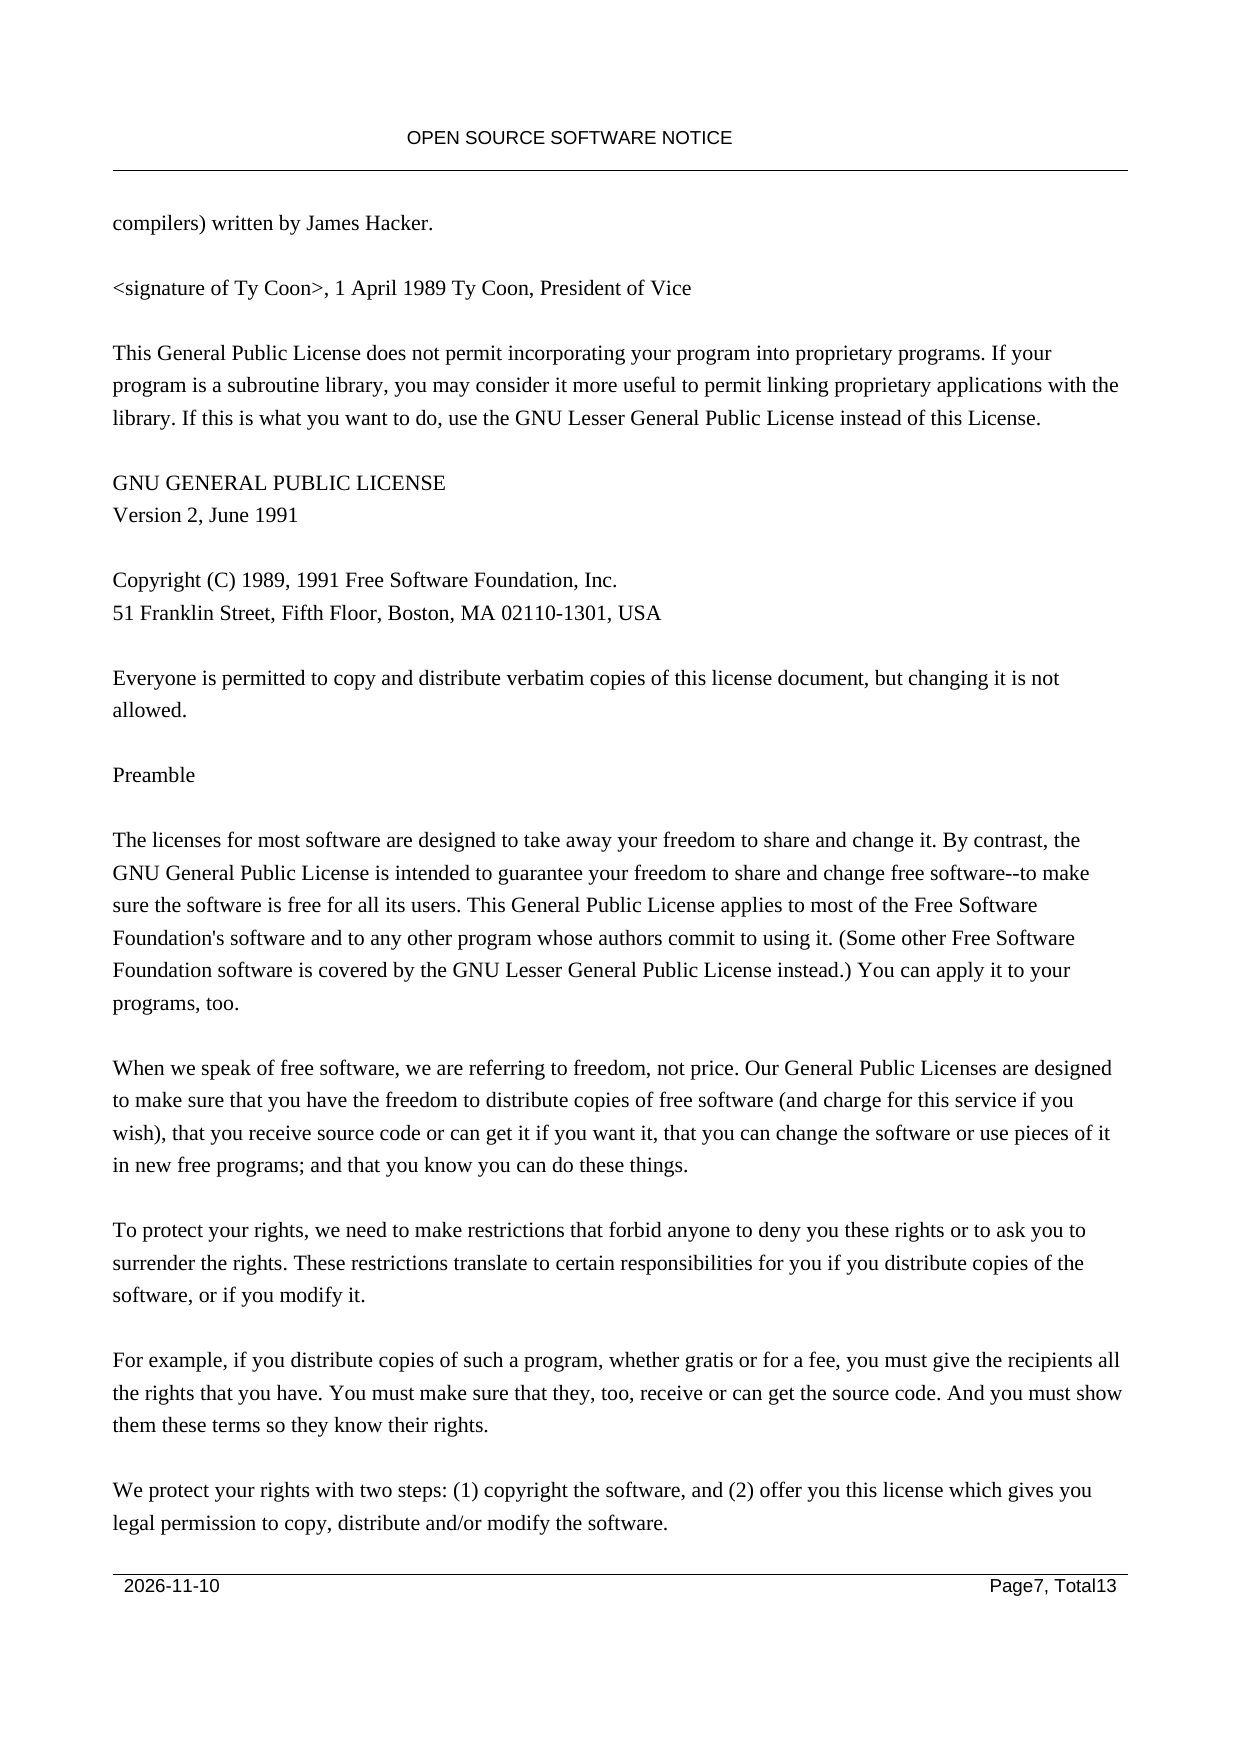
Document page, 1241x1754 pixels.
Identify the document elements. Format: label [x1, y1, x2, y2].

text [112, 206, 1128, 1539]
